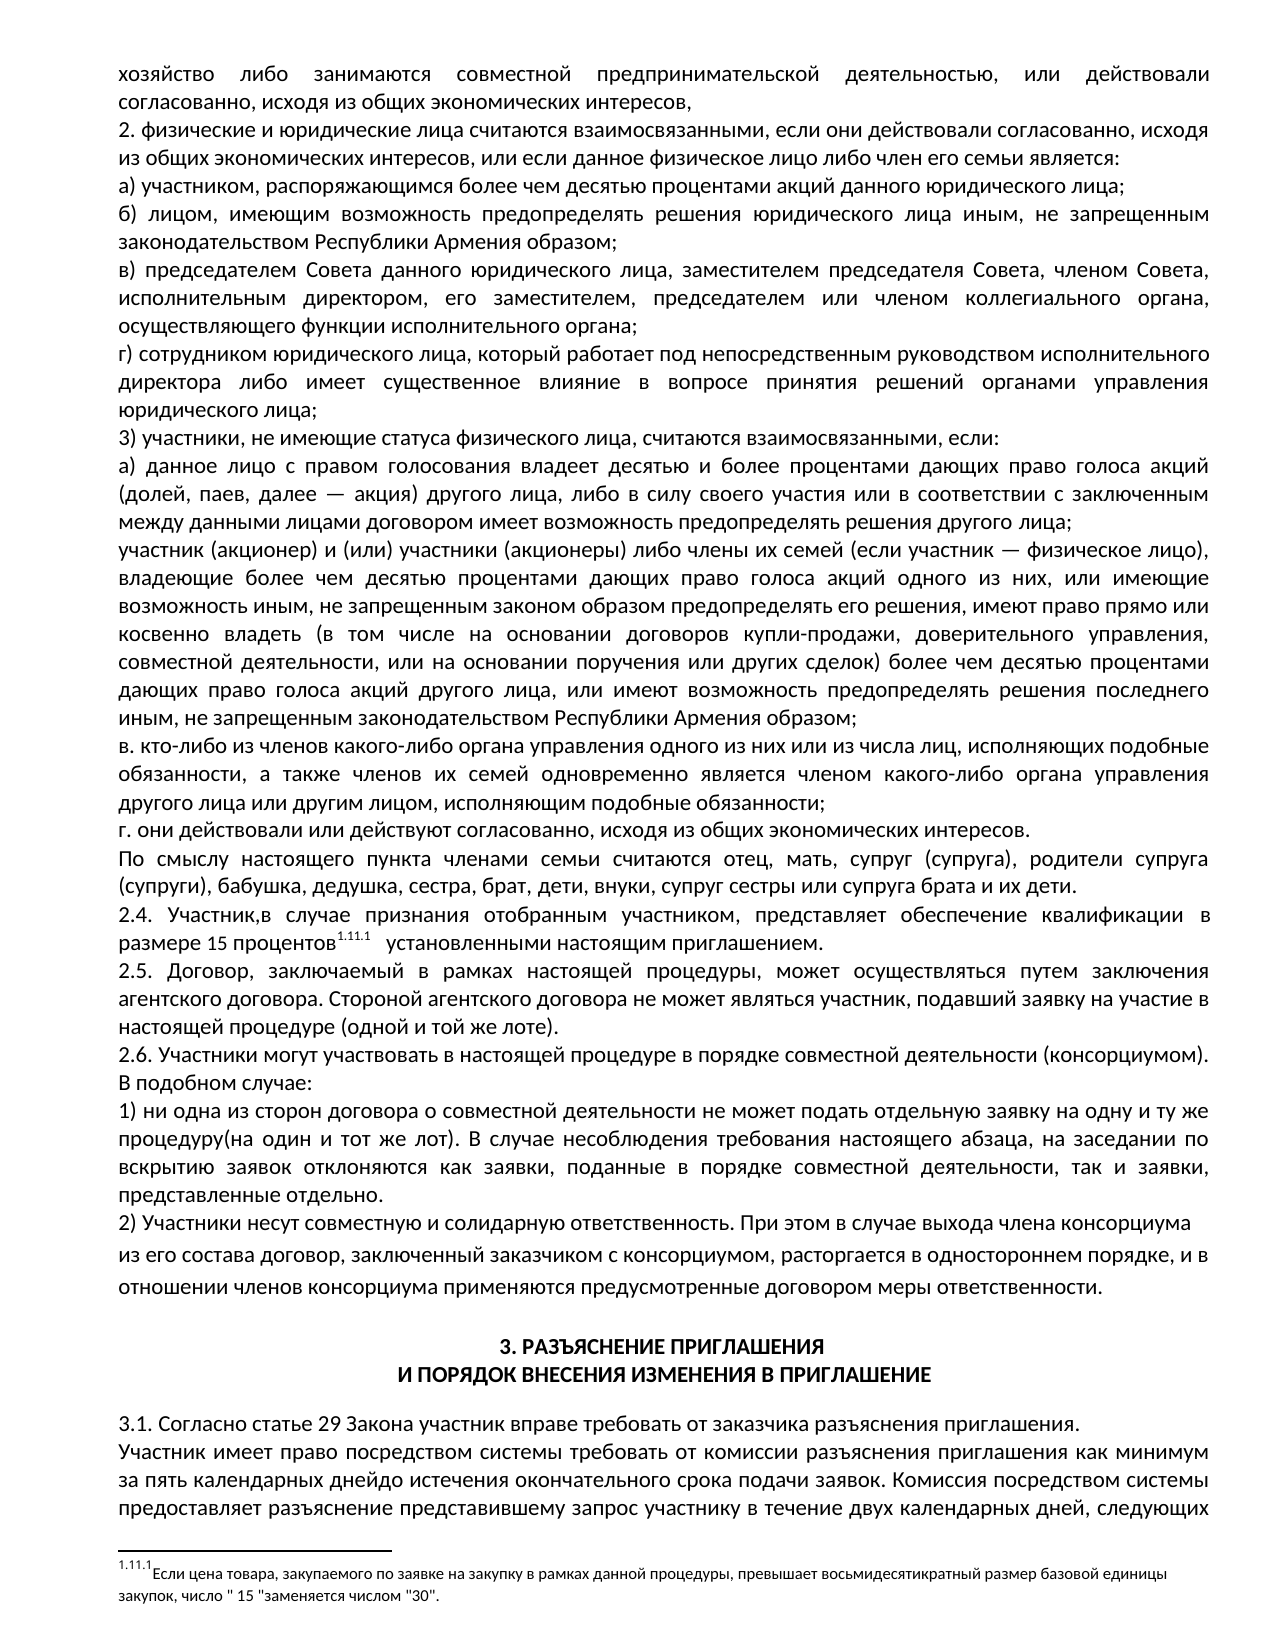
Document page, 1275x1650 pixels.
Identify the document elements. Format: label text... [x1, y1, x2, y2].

text 2.5. Договор, заключаемый в рамках настоящей процедуры, может осуществляться путем заключения агентского договора. Стороной агентского договора не может являться участник, подавший заявку на участие в настоящей процедуре (одной и той же лоте). [118, 956, 1211, 1040]
text г. они действовали или действуют согласованно, исходя из общих экономических интересов. [118, 816, 1211, 844]
text 2.6. Участники могут участвовать в настоящей процедуре в порядке совместной деятельности (консорциумом). [118, 1040, 1211, 1068]
text в. кто-либо из членов какого-либо органа управления одного из них или из числа лиц, исполняющих подобные обязанности, а также членов их семей одновременно является членом какого-либо органа управления другого лица или другим лицом, исполняющим подобные обязанности; [118, 732, 1211, 816]
text 1) ни одна из сторон договора о совместной деятельности не может подать отдельную заявку на одну и ту же процедуру(на один и тот же лот). В случае несоблюдения требования настоящего абзаца, на заседании по вскрытию заявок отклоняются как заявки, поданные в порядке совместной деятельности, так и заявки, представленные отдельно. [118, 1096, 1211, 1208]
text б) лицом, имеющим возможность предопределять решения юридического лица иным, не запрещенным законодательством Республики Армения образом; [118, 199, 1211, 255]
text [118, 1437, 1211, 1521]
text По смыслу настоящего пункта членами семьи считаются отец, мать, супруг (супруга), родители супруга (супруги), бабушка, дедушка, сестра, брат, дети, внуки, супруг сестры или супруга брата и их дети. [118, 844, 1211, 900]
text участник (акционер) и (или) участники (акционеры) либо члены их семей (если участник — физическое лицо), владеющие более чем десятью процентами дающих право голоса акций одного из них, или имеющие возможность иным, не запрещенным законом образом предопределять его решения, имеют право прямо или косвенно владеть (в том числе на основании договоров купли-продажи, доверительного управления, совместной деятельности, или на основании поручения или других сделок) более чем десятью процентами дающих право голоса акций другого лица, или имеют возможность предопределять решения последнего иным, не запрещенным законодательством Республики Армения образом; [118, 535, 1211, 732]
text 3. РАЗЪЯСНЕНИЕ ПРИГЛАШЕНИЯ И ПОРЯДОК ВНЕСЕНИЯ ИЗМЕНЕНИЯ В ПРИГЛАШЕНИЕ [118, 1332, 1211, 1388]
text 2) Участники несут совместную и солидарную ответственность. При этом в случае выхода члена консорциума из его состава договор, заключенный заказчиком с консорциумом, расторгается в одностороннем порядке, и в отношении членов консорциума применяются предусмотренные договором меры ответственности. [118, 1208, 1211, 1300]
text г) сотрудником юридического лица, который работает под непосредственным руководством исполнительного директора либо имеет существенное влияние в вопросе принятия решений органами управления юридического лица; [118, 339, 1211, 423]
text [118, 59, 1211, 115]
text в) председателем Совета данного юридического лица, заместителем председателя Совета, членом Совета, исполнительным директором, его заместителем, председателем или членом коллегиального органа, осуществляющего функции исполнительного органа; [118, 255, 1211, 339]
text 3.1. Согласно статье 29 Закона участник вправе требовать от заказчика разъяснения приглашения. [118, 1409, 1211, 1437]
text 3) участники, не имеющие статуса физического лица, считаются взаимосвязанными, если: [118, 423, 1211, 451]
text 2. физические и юридические лица считаются взаимосвязанными, если они действовали согласованно, исходя из общих экономических интересов, или если данное физическое лицо либо член его семьи является: [118, 115, 1211, 171]
text 2.4. Участник,в случае признания отобранным участником, представляет обеспечение квалификации в размере 15 процентов1.1 установленными настоящим приглашением. [118, 900, 1211, 956]
text а) участником, распоряжающимся более чем десятью процентами акций данного юридического лица; [118, 171, 1211, 199]
text В подобном случае: [118, 1068, 1211, 1096]
text а) данное лицо с правом голосования владеет десятью и более процентами дающих право голоса акций (долей, паев, далее — акция) другого лица, либо в силу своего участия или в соответствии с заключенным между данными лицами договором имеет возможность предопределять решения другого лица; [118, 451, 1211, 535]
